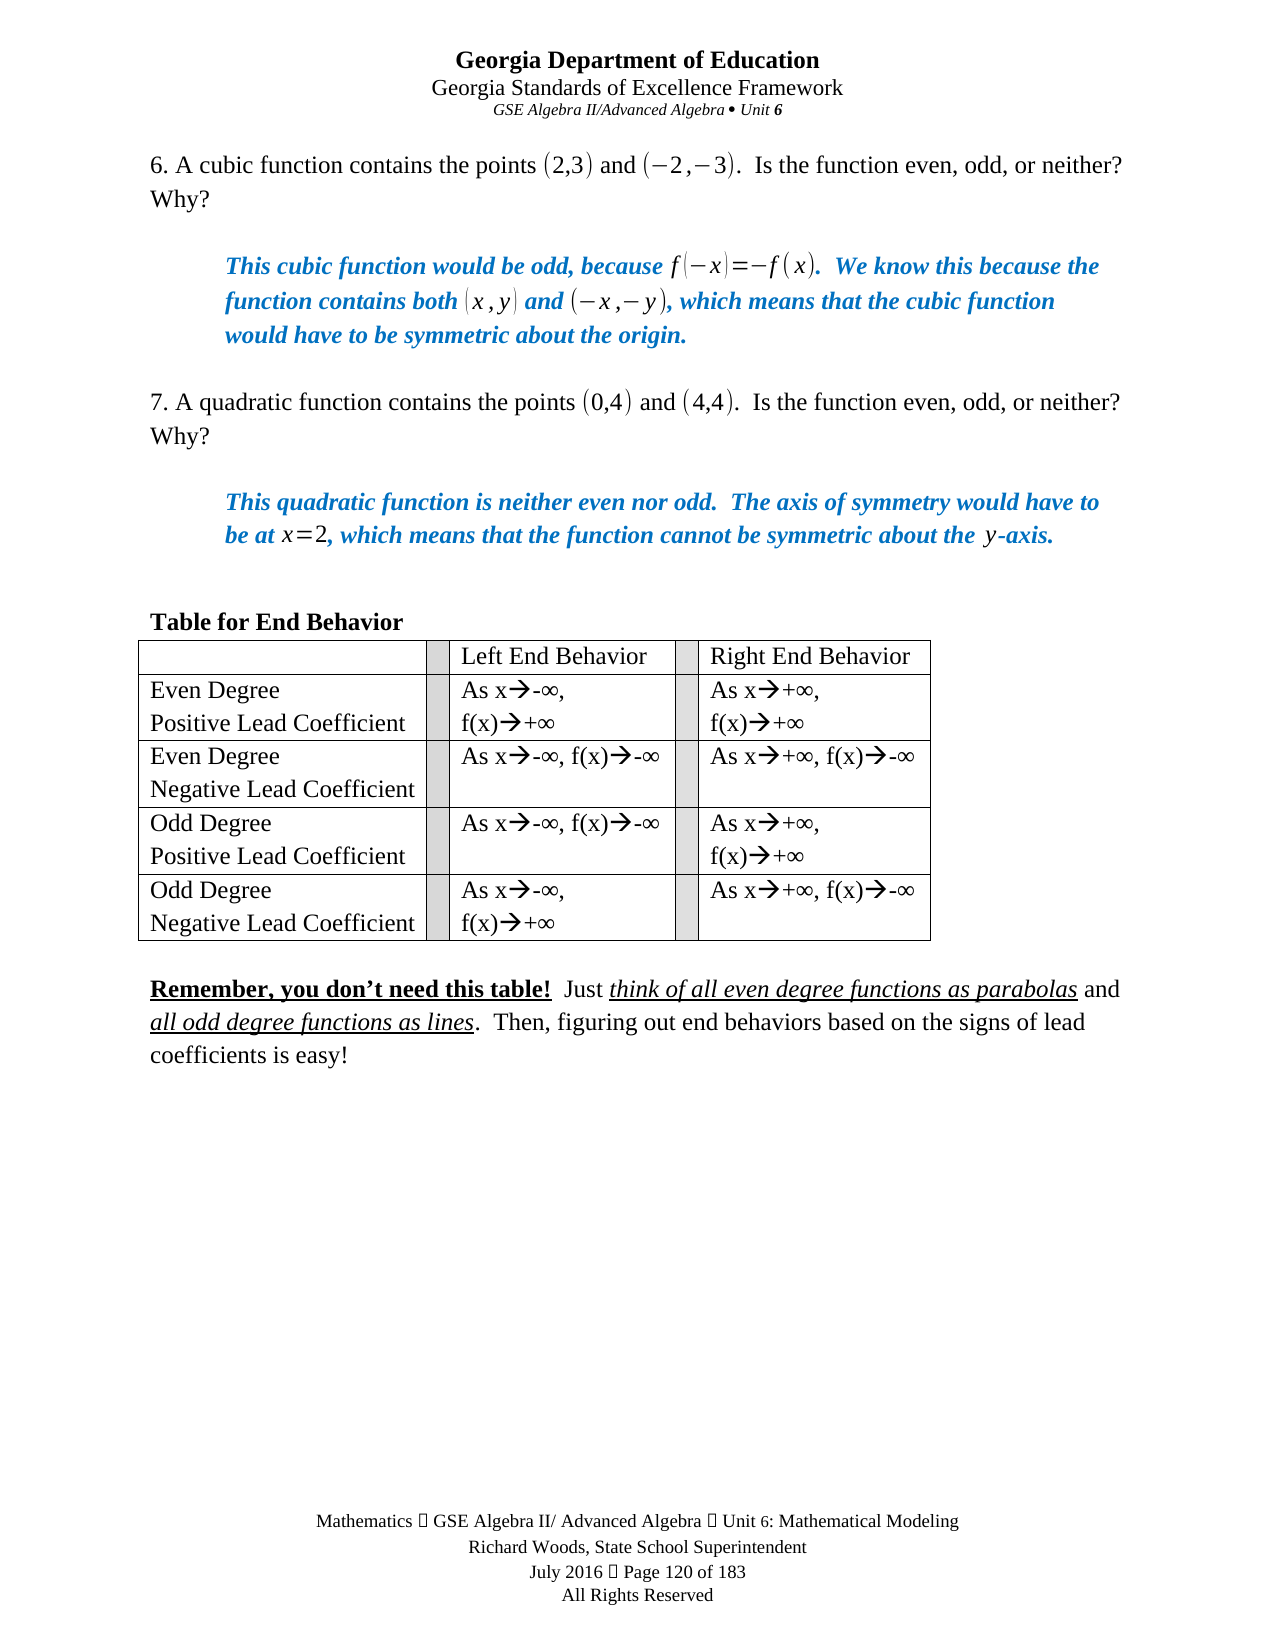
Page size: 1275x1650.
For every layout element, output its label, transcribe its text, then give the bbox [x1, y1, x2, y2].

table_cell [676, 808, 698, 874]
table_header [676, 641, 698, 674]
table_header Left End Behavior [450, 641, 675, 674]
table_header Right End Behavior [699, 641, 930, 674]
table_cell As x+∞, f(x)-∞ [699, 875, 930, 940]
table_header [427, 641, 449, 674]
table_cell [427, 808, 449, 874]
table_cell Even Degree Negative Lead Coefficient [139, 741, 426, 807]
text 7. A quadratic function contains the points and . Is the function even, odd, or neither? Why? [150, 386, 1125, 449]
table_cell [676, 741, 698, 807]
table_cell [427, 741, 449, 807]
table_cell [427, 675, 449, 740]
text Table for End Behavior [150, 607, 1125, 635]
text This quadratic function is neither even nor odd. The axis of symmetry would have to be at , which means that the function cannot be symmetric about the -axis. [150, 487, 1125, 548]
table_cell [427, 875, 449, 940]
text Remember, you don’t need this table! Just think of all even degree functions as parabolas and all odd degree functions as lines. Then, figuring out end behaviors based on the signs of lead coefficients is easy! [150, 974, 1125, 1069]
table_cell As x-∞, f(x)+∞ [450, 875, 675, 940]
table_cell As x-∞, f(x)+∞ [450, 675, 675, 740]
table_cell [676, 875, 698, 940]
table_header [139, 641, 426, 674]
table_cell Even Degree Positive Lead Coefficient [139, 675, 426, 740]
table_cell [676, 675, 698, 740]
table_cell As x-∞, f(x)-∞ [450, 808, 675, 874]
text This cubic function would be odd, because . We know this because the function contains both and , which means that the cubic function would have to be symmetric about the origin. [150, 250, 1125, 349]
table_cell Odd Degree Negative Lead Coefficient [139, 875, 426, 940]
table_cell As x-∞, f(x)-∞ [450, 741, 675, 807]
table_cell As x+∞, f(x)+∞ [699, 675, 930, 740]
text 6. A cubic function contains the points and . Is the function even, odd, or neither? Why? [150, 150, 1125, 213]
table_cell As x+∞, f(x)-∞ [699, 741, 930, 807]
table_cell As x+∞, f(x)+∞ [699, 808, 930, 874]
table_cell Odd Degree Positive Lead Coefficient [139, 808, 426, 874]
